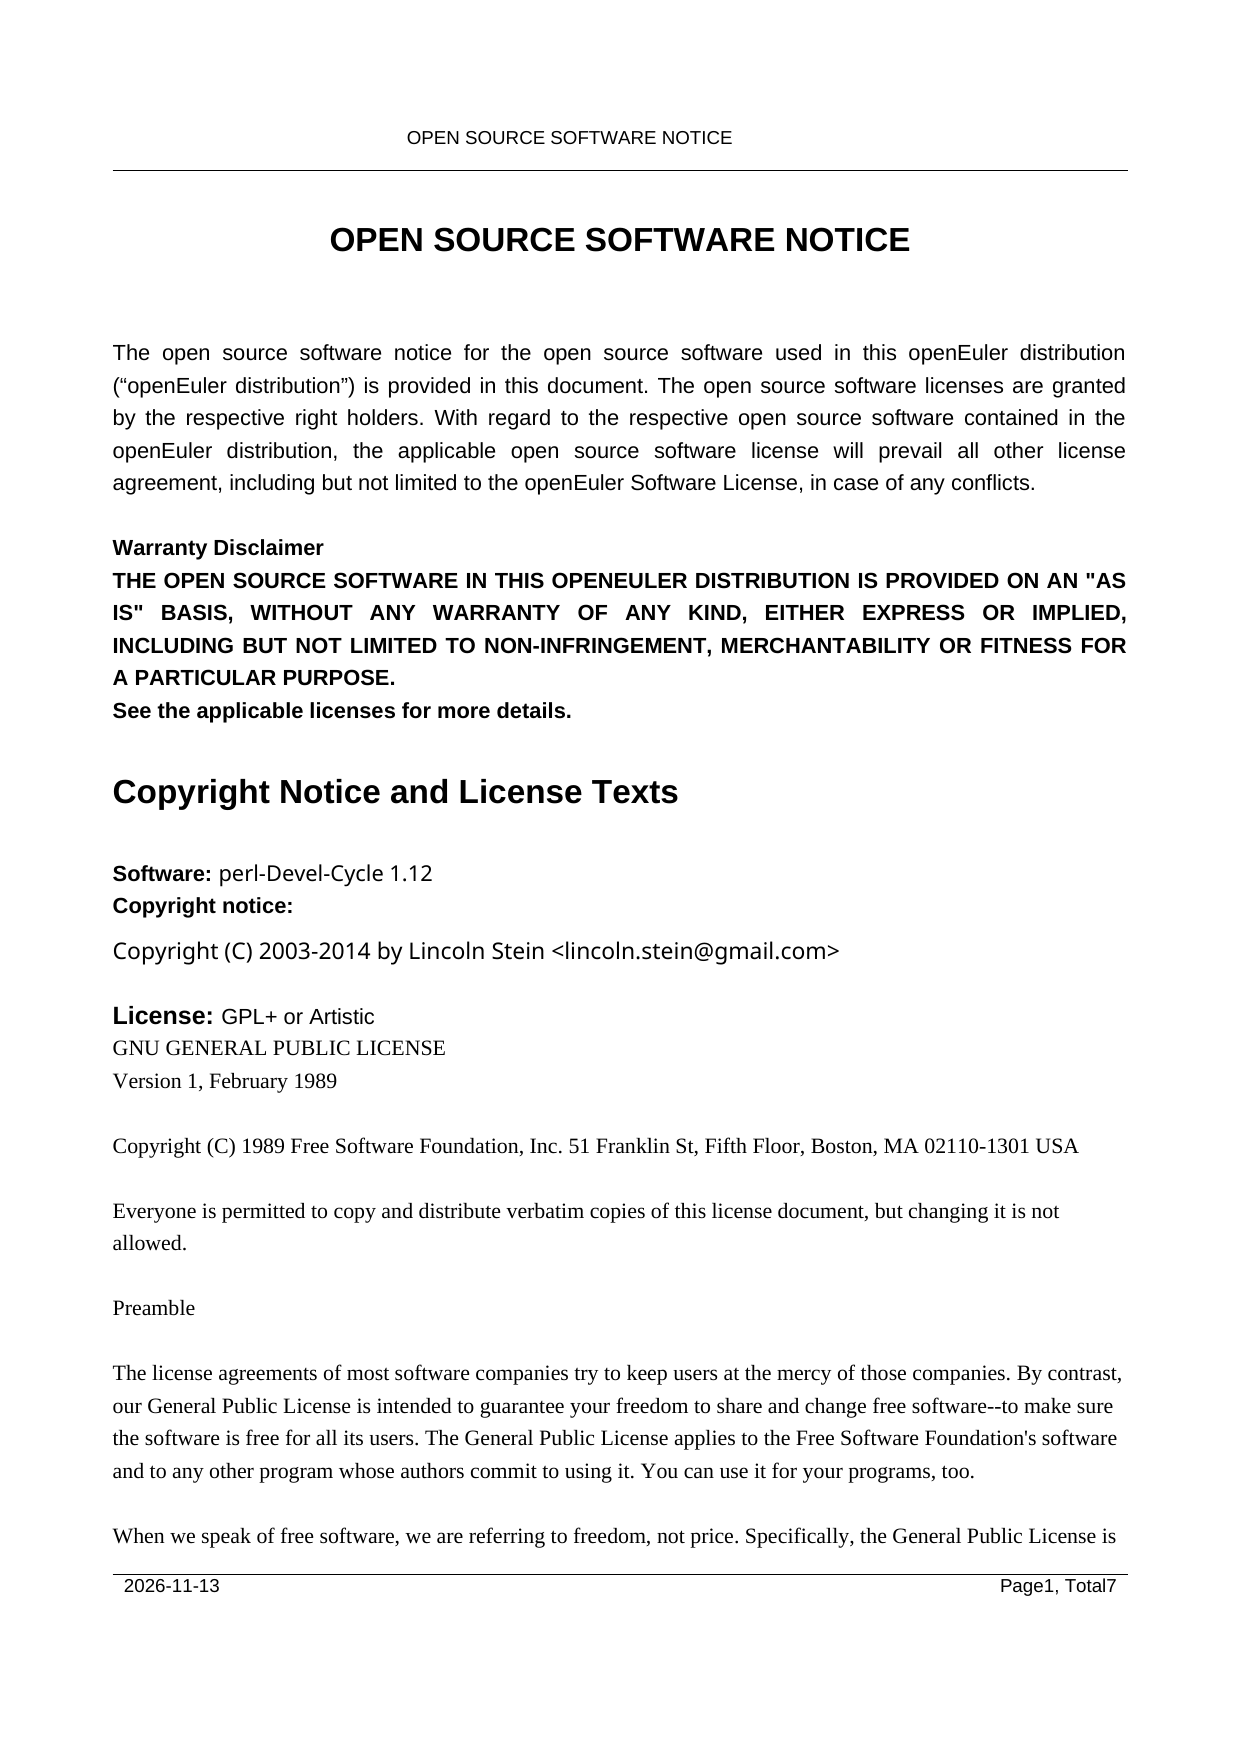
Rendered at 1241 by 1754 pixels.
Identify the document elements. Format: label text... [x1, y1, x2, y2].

text The open source software notice for the open source software used in this openEuler distribution (“openEuler distribution”) is provided in this document. The open source software licenses are granted by the respective right holders. With regard to the respective open source software contained in the openEuler distribution, the applicable open source software license will prevail all other license agreement, including but not limited to the openEuler Software License, in case of any conflicts. [112, 336, 1128, 499]
text Copyright Notice and License Texts [112, 759, 1128, 824]
title Software: perl-Devel-Cycle 1.12 [112, 856, 1128, 889]
text Copyright notice: [112, 889, 1128, 921]
text License: GPL+ or Artistic [112, 999, 1128, 1031]
text OPEN SOURCE SOFTWARE NOTICE [112, 206, 1128, 271]
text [112, 1031, 1128, 1551]
text Warranty Disclaimer [112, 531, 1128, 564]
text Copyright (C) 2003-2014 by Lincoln Stein <lincoln.stein@gmail.com> [112, 934, 1128, 999]
text THE OPEN SOURCE SOFTWARE IN THIS OPENEULER DISTRIBUTION IS PROVIDED ON AN "AS IS" BASIS, WITHOUT ANY WARRANTY OF ANY KIND, EITHER EXPRESS OR IMPLIED, INCLUDING BUT NOT LIMITED TO NON-INFRINGEMENT, MERCHANTABILITY OR FITNESS FOR A PARTICULAR PURPOSE. See the applicable licenses for more details. [112, 564, 1128, 726]
